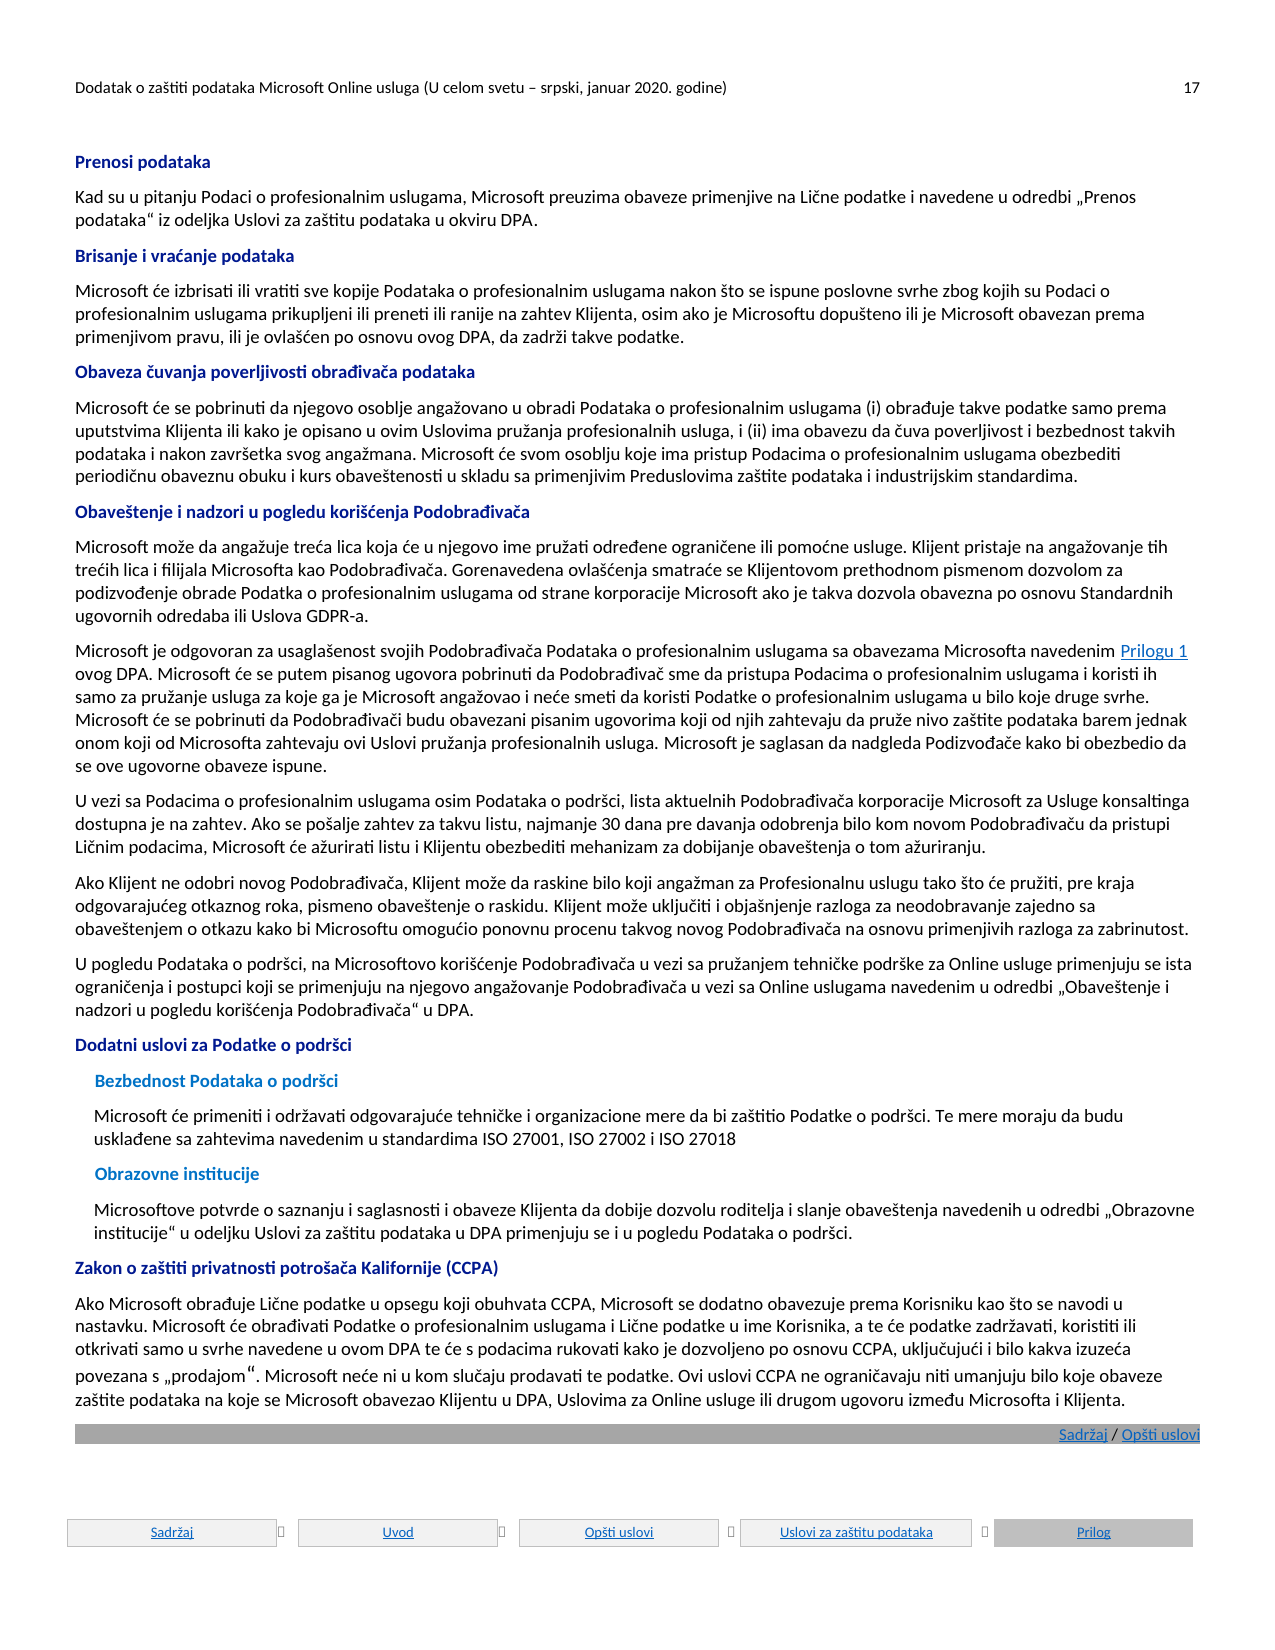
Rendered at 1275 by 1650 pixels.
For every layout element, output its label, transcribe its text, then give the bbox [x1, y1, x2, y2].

list Microsoft će se pobrinuti da njegovo osoblje angažovano u obradi Podataka o profesionalnim uslugama (i) obrađuje takve podatke samo prema uputstvima Klijenta ili kako je opisano u ovim Uslovima pružanja profesionalnih usluga, i (ii) ima obavezu da čuva poverljivost i bezbednost takvih podataka i nakon završetka svog angažmana. Microsoft će svom osoblju koje ima pristup Podacima o profesionalnim uslugama obezbediti periodičnu obaveznu obuku i kurs obaveštenosti u skladu sa primenjivim Preduslovima zaštite podataka i industrijskim standardima. [75, 396, 1200, 487]
list Microsoft će primeniti i održavati odgovarajuće tehničke i organizacione mere da bi zaštitio Podatke o podršci. Te mere moraju da budu usklađene sa zahtevima navedenim u standardima ISO 27001, ISO 27002 i ISO 27018 [94, 1104, 1200, 1150]
list Sadržaj / Opšti uslovi [75, 1424, 1200, 1444]
list U pogledu Podataka o podršci, na Microsoftovo korišćenje Podobrađivača u vezi sa pružanjem tehničke podrške za Online usluge primenjuju se ista ograničenja i postupci koji se primenjuju na njegovo angažovanje Podobrađivača u vezi sa Online uslugama navedenim u odredbi „Obaveštenje i nadzori u pogledu korišćenja Podobrađivača“ u DPA. [75, 952, 1200, 1021]
text Ako Microsoft obrađuje Lične podatke u opsegu koji obuhvata CCPA, Microsoft se dodatno obavezuje prema Korisniku kao što se navodi u nastavku. Microsoft će obrađivati Podatke o profesionalnim uslugama i Lične podatke u ime Korisnika, a te će podatke zadržavati, koristiti ili otkrivati samo u svrhe navedene u ovom DPA te će s podacima rukovati kako je dozvoljeno po osnovu CCPA, uključujući i bilo kakva izuzeća povezana s „prodajom“. Microsoft neće ni u kom slučaju prodavati te podatke. Ovi uslovi CCPA ne ograničavaju niti umanjuju bilo koje obaveze zaštite podataka na koje se Microsoft obavezao Klijentu u DPA, Uslovima za Online usluge ili drugom ugovoru između Microsofta i Klijenta. [75, 1292, 1200, 1411]
list Microsoft će izbrisati ili vratiti sve kopije Podataka o profesionalnim uslugama nakon što se ispune poslovne svrhe zbog kojih su Podaci o profesionalnim uslugama prikupljeni ili preneti ili ranije na zahtev Klijenta, osim ako je Microsoftu dopušteno ili je Microsoft obavezan prema primenjivom pravu, ili je ovlašćen po osnovu ovog DPA, da zadrži takve podatke. [75, 279, 1200, 348]
list Microsoft može da angažuje treća lica koja će u njegovo ime pružati određene ograničene ili pomoćne usluge. Klijent pristaje na angažovanje tih trećih lica i filijala Microsofta kao Podobrađivača. Gorenavedena ovlašćenja smatraće se Klijentovom prethodnom pismenom dozvolom za podizvođenje obrade Podatka o profesionalnim uslugama od strane korporacije Microsoft ako je takva dozvola obavezna po osnovu Standardnih ugovornih odredaba ili Uslova GDPR-a. [75, 535, 1200, 627]
list U vezi sa Podacima o profesionalnim uslugama osim Podataka o podršci, lista aktuelnih Podobrađivača korporacije Microsoft za Usluge konsaltinga dostupna je na zahtev. Ako se pošalje zahtev za takvu listu, najmanje 30 dana pre davanja odobrenja bilo kom novom Podobrađivaču da pristupi Ličnim podacima, Microsoft će ažurirati listu i Klijentu obezbediti mehanizam za dobijanje obaveštenja o tom ažuriranju. [75, 789, 1200, 858]
list Microsoftove potvrde o saznanju i saglasnosti i obaveze Klijenta da dobije dozvolu roditelja i slanje obaveštenja navedenih u odredbi „Obrazovne institucije“ u odeljku Uslovi za zaštitu podataka u DPA primenjuju se i u pogledu Podataka o podršci. [94, 1198, 1200, 1244]
list Kad su u pitanju Podaci o profesionalnim uslugama, Microsoft preuzima obaveze primenjive na Lične podatke i navedene u odredbi „Prenos podataka“ iz odeljka Uslovi za zaštitu podataka u okviru DPA. [75, 185, 1200, 231]
list Obaveza čuvanja poverljivosti obrađivača podataka [75, 360, 1200, 383]
list Microsoft je odgovoran za usaglašenost svojih Podobrađivača Podataka o profesionalnim uslugama sa obavezama Microsofta navedenim Prilogu 1 ovog DPA. Microsoft će se putem pisanog ugovora pobrinuti da Podobrađivač sme da pristupa Podacima o profesionalnim uslugama i koristi ih samo za pružanje usluga za koje ga je Microsoft angažovao i neće smeti da koristi Podatke o profesionalnim uslugama u bilo koje druge svrhe. Microsoft će se pobrinuti da Podobrađivači budu obavezani pisanim ugovorima koji od njih zahtevaju da pruže nivo zaštite podataka barem jednak onom koji od Microsofta zahtevaju ovi Uslovi pružanja profesionalnih usluga. Microsoft je saglasan da nadgleda Podizvođače kako bi obezbedio da se ove ugovorne obaveze ispune. [75, 639, 1200, 777]
list Ako Klijent ne odobri novog Podobrađivača, Klijent može da raskine bilo koji angažman za Profesionalnu uslugu tako što će pružiti, pre kraja odgovarajućeg otkaznog roka, pismeno obaveštenje o raskidu. Klijent može uključiti i objašnjenje razloga za neodobravanje zajedno sa obaveštenjem o otkazu kako bi Microsoftu omogućio ponovnu procenu takvog novog Podobrađivača na osnovu primenjivih razloga za zabrinutost. [75, 871, 1200, 939]
subtitle Zakon o zaštiti privatnosti potrošača Kalifornije (CCPA) [75, 1256, 1200, 1279]
list Dodatni uslovi za Podatke o podršci [75, 1033, 1200, 1056]
list Bezbednost Podataka o podršci [94, 1069, 1200, 1092]
list Brisanje i vraćanje podataka [75, 244, 1200, 267]
list Obaveštenje i nadzori u pogledu korišćenja Podobrađivača [75, 500, 1200, 523]
list Prenosi podataka [75, 150, 1200, 173]
list Obrazovne institucije [94, 1162, 1200, 1185]
